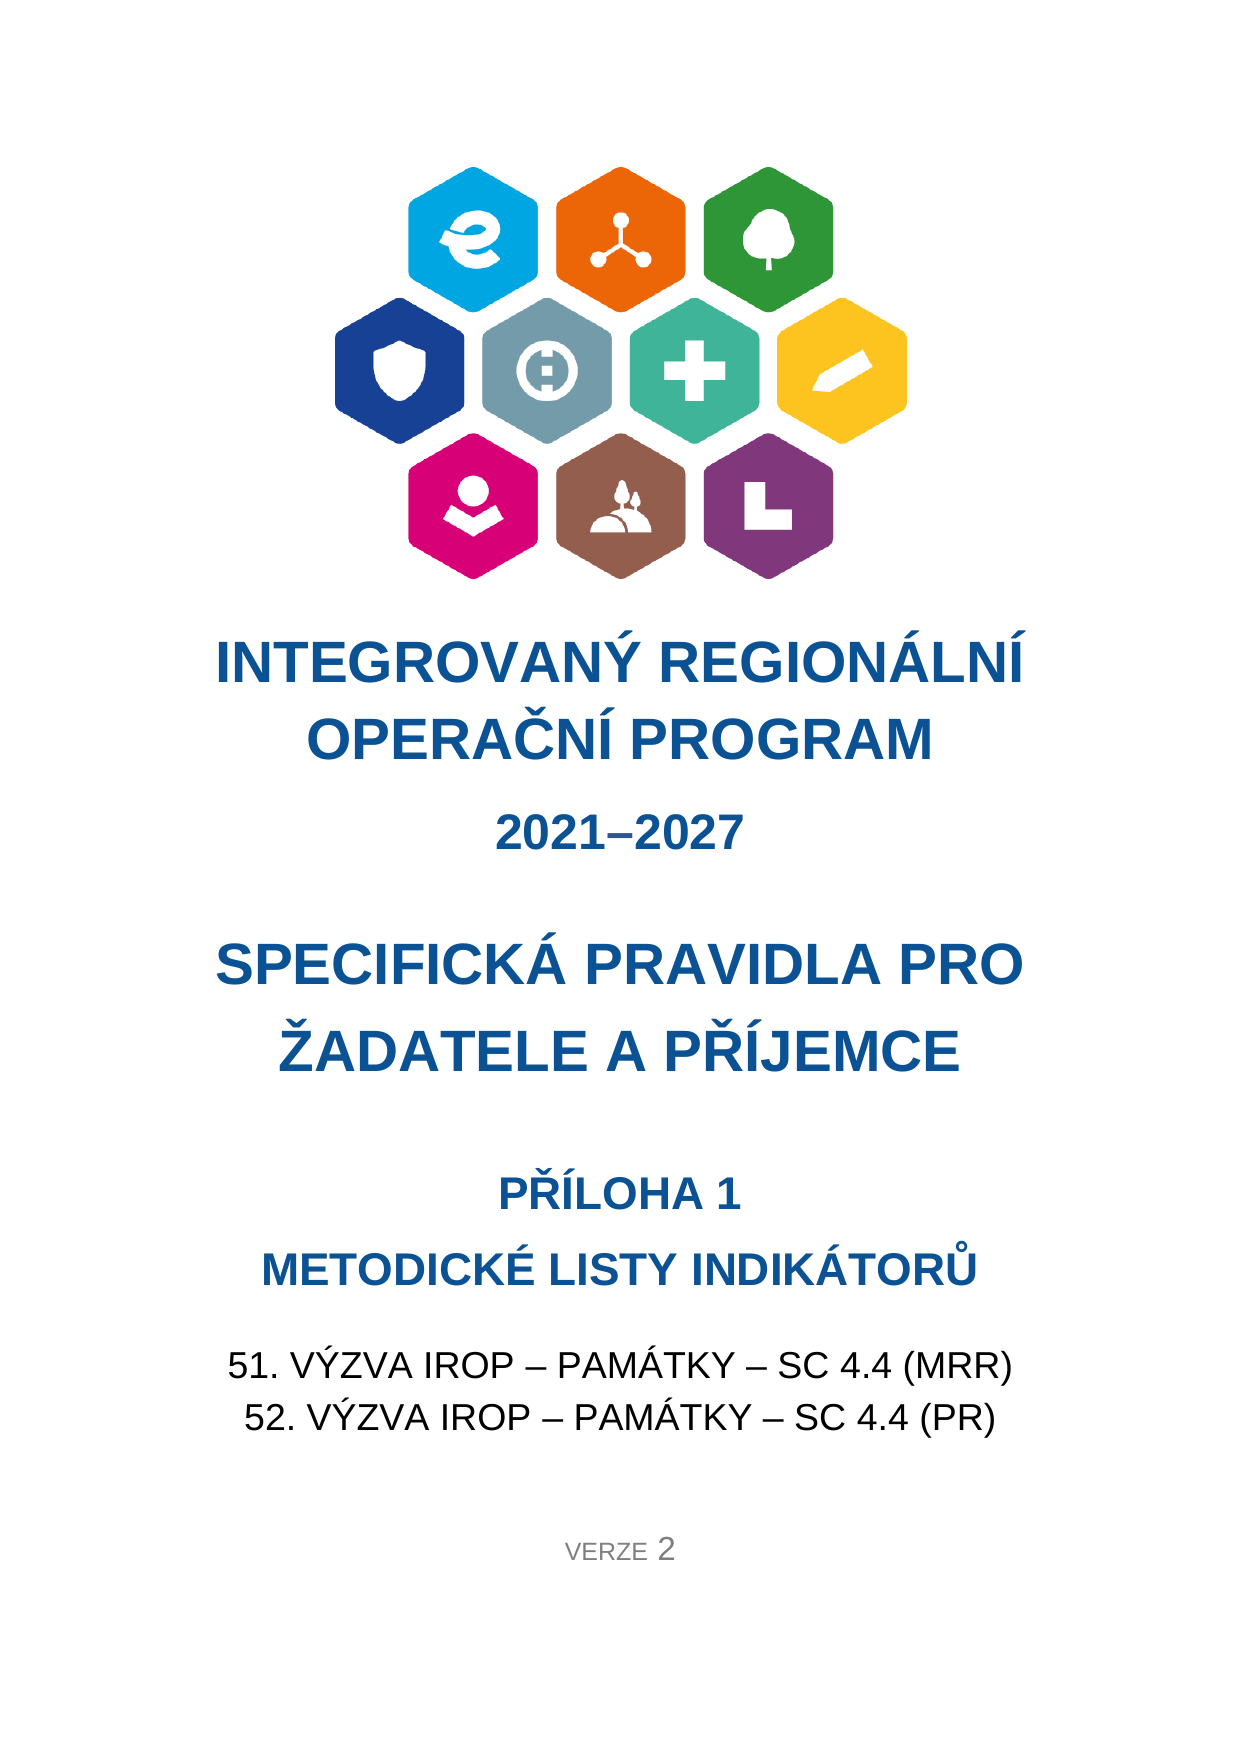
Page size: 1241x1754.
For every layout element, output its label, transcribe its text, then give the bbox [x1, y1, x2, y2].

text PŘÍLOHA 1 [148, 1167, 1092, 1219]
text VERZE 2 [148, 1529, 1092, 1568]
text METODICKÉ LISTY INDIKÁTORŮ [148, 1242, 1092, 1295]
text 52. výzva IROP – PAMÁTKY – SC 4.4 (PR) [148, 1395, 1092, 1438]
text 2021–2027 [148, 802, 1092, 860]
text SPECIFICKÁ PRAVIDLA PRO ŽADATELE A PŘÍJEMCE [148, 930, 1092, 1084]
text 51. výzva IROP – PAMÁTKY – SC 4.4 (MRR) [148, 1343, 1092, 1386]
picture [324, 149, 912, 607]
